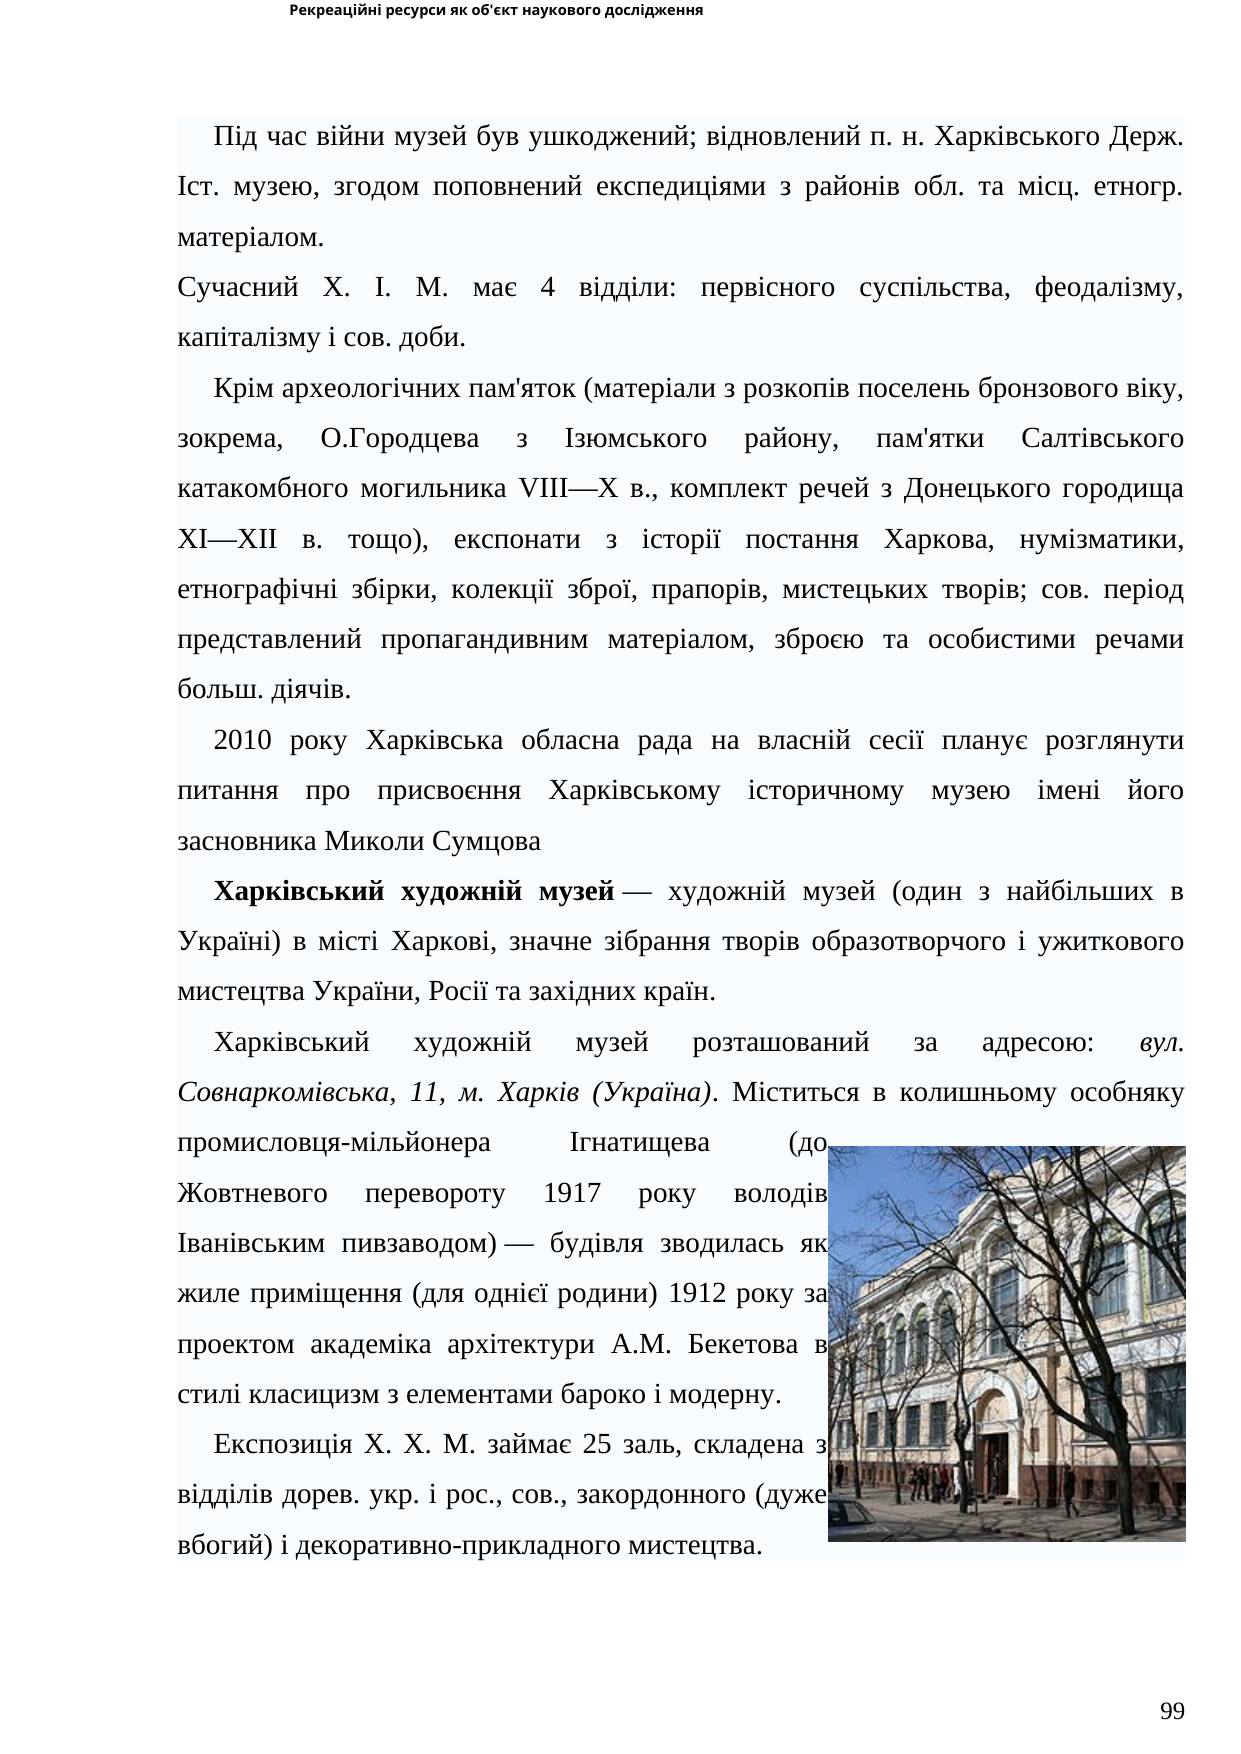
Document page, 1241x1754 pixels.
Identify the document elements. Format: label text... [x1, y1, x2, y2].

text Сучасний Х. І. М. має 4 відділи: первісного суспільства, феодалізму, капіталізму і сов. доби. [177, 269, 1185, 353]
text Крім археологічних пам'яток (матеріали з розкопів поселень бронзового віку, зокрема, О.Городцева з Ізюмського району, пам'ятки Салтівського катакомбного могильника VIII—X в., комплект речей з Донецького городища XI—XII в. тощо), експонати з історії постання Харкова, нумізматики, етнографічні збірки, колекції зброї, прапорів, мистецьких творів; сов. період представлений пропагандивним матеріалом, зброєю та особистими речами больш. діячів. [177, 370, 1185, 705]
text Під час війни музей був ушкоджений; відновлений п. н. Харківського Держ. Іст. музею, згодом поповнений експедиціями з районів обл. та місц. етногр. матеріалом. [177, 118, 1185, 252]
text 2010 року Харківська обласна рада на власній сесії планує розглянути питання про присвоєння Харківському історичному музею імені його засновника Миколи Сумцова [177, 722, 1185, 856]
picture [828, 1146, 1186, 1542]
text Харківський художній музей розташований за адресою: вул. Совнаркомівська, 11, м. Харків (Україна). Міститься в колишньому особняку промисловця-мільйонера Ігнатищева (до Жовтневого перевороту 1917 року володів Іванівським пивзаводом) — будівля зводилась як жиле приміщення (для однієї родини) 1912 року за проектом академіка архітектури А.М. Бекетова в стилі класицизм з елементами бароко і модерну. [177, 1024, 1185, 1409]
text Експозиція Х. Х. М. займає 25 заль, складена з відділів дорев. укр. і рос., сов., закордонного (дуже вбогий) і декоративно-прикладного мистецтва. [177, 1426, 1185, 1561]
text Харківський художній музей — художній музей (один з найбільших в Україні) в місті Харкові, значне зібрання творів образотворчого і ужиткового мистецтва України, Росії та західних країн. [177, 873, 1185, 1007]
